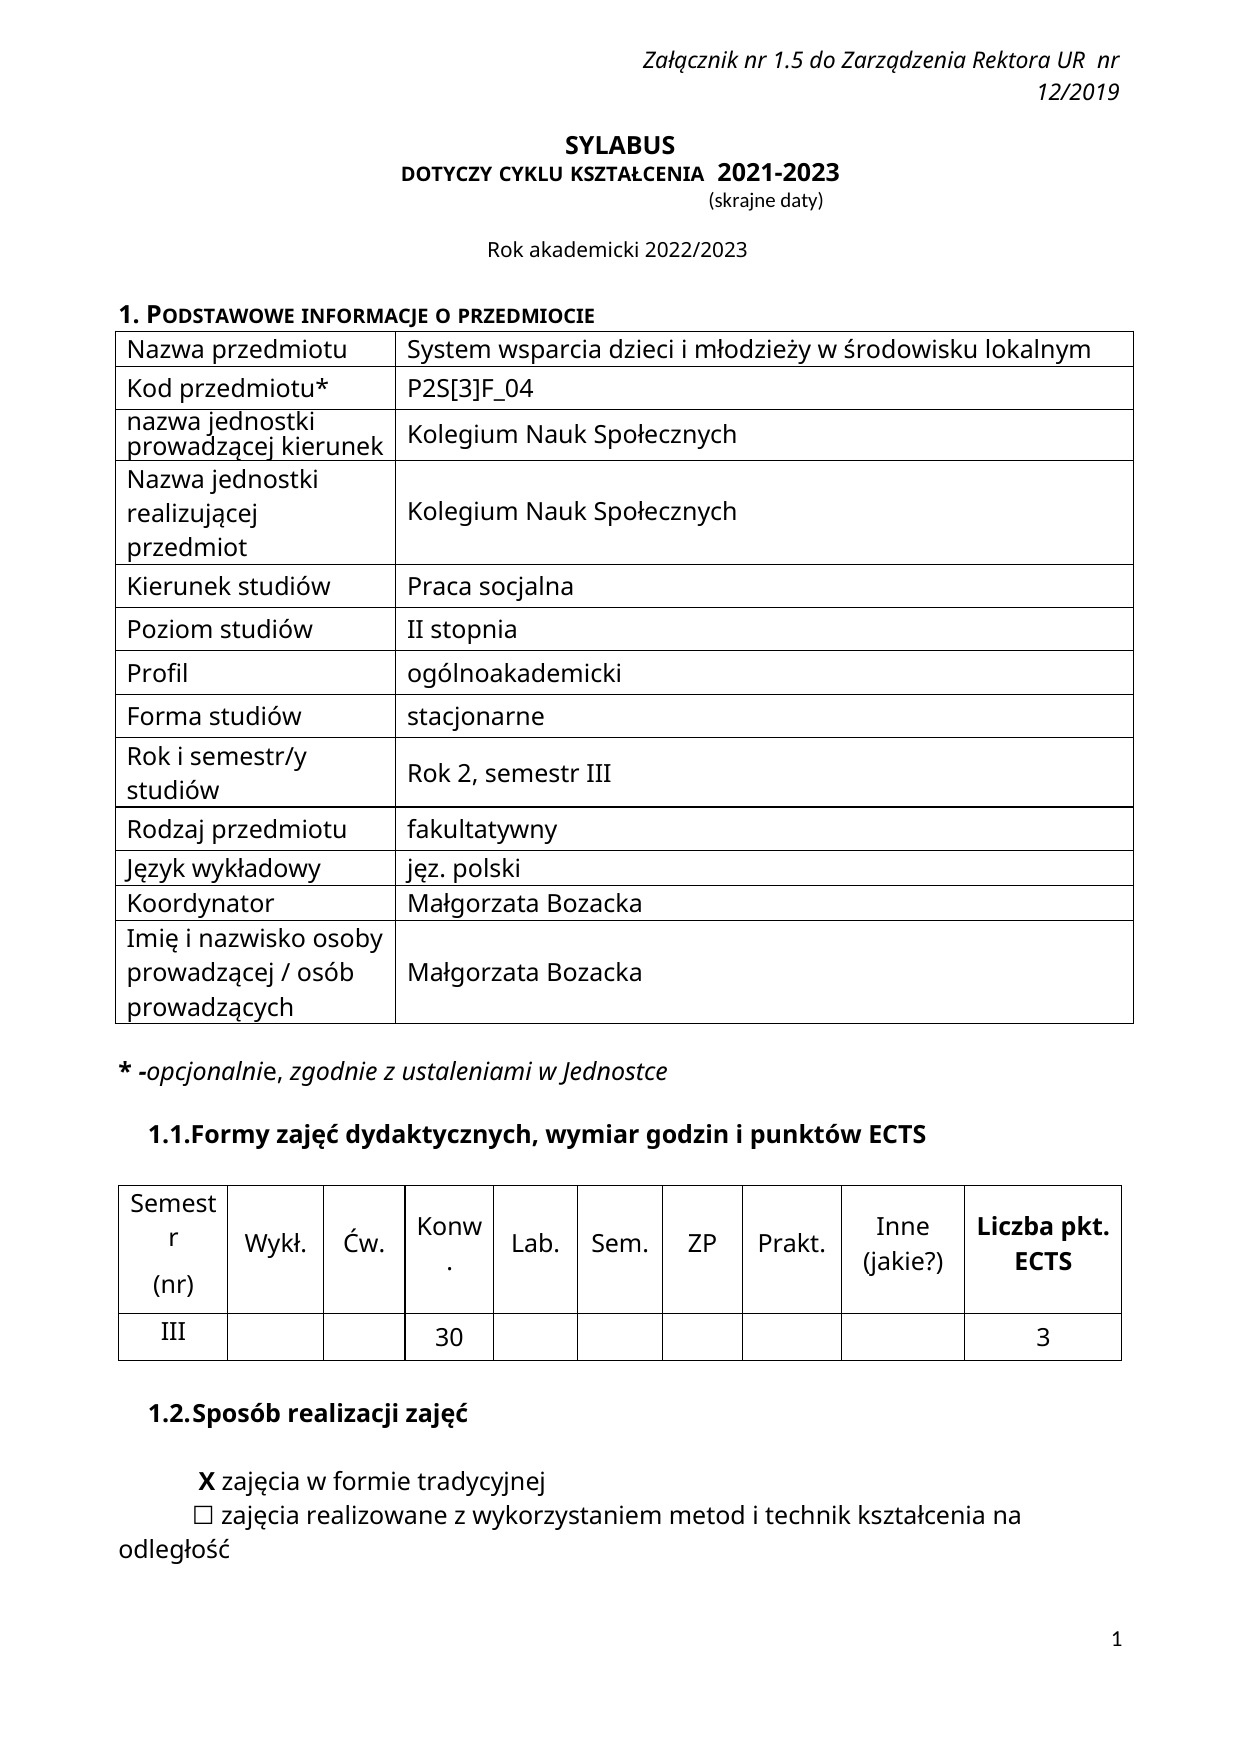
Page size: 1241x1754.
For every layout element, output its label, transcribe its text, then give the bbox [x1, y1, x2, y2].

table_cell Profil [116, 651, 395, 694]
table_header Prakt. [743, 1186, 841, 1313]
table_cell Rok 2, semestr III [396, 738, 1133, 806]
table_header ZP [663, 1186, 742, 1313]
table_header Lab. [494, 1186, 577, 1313]
text Załącznik nr 1.5 do Zarządzenia Rektora UR nr 12/2019 [118, 44, 1122, 107]
table_header Semestr (nr) [119, 1186, 227, 1313]
text ☐ zajęcia realizowane z wykorzystaniem metod i technik kształcenia na odległość [118, 1497, 1122, 1566]
table_cell [743, 1314, 841, 1360]
table_cell [663, 1314, 742, 1360]
table_cell Kolegium Nauk Społecznych [396, 461, 1133, 563]
table_cell Kod przedmiotu* [116, 367, 395, 409]
table_cell Koordynator [116, 886, 395, 920]
table_cell [324, 1314, 404, 1360]
table_cell 30 [406, 1314, 493, 1360]
text X zajęcia w formie tradycyjnej [118, 1463, 1122, 1497]
text Rok akademicki 2022/2023 [118, 237, 1122, 262]
table_cell Rok i semestr/y studiów [116, 738, 395, 806]
table_cell [842, 1314, 964, 1360]
table_cell Kierunek studiów [116, 565, 395, 607]
table_cell Poziom studiów [116, 608, 395, 650]
table_header Wykł. [228, 1186, 323, 1313]
table_header Ćw. [324, 1186, 404, 1313]
table_cell Forma studiów [116, 695, 395, 737]
table_header Liczba pkt. ECTS [965, 1186, 1121, 1313]
table_header Konw. [406, 1186, 493, 1313]
table_header Inne (jakie?) [842, 1186, 964, 1313]
table_cell Małgorzata Bozacka [396, 921, 1133, 1023]
table_cell Kolegium Nauk Społecznych [396, 410, 1133, 460]
text * -opcjonalnie, zgodnie z ustaleniami w Jednostce [118, 1053, 1122, 1087]
table_cell 3 [965, 1314, 1121, 1360]
table_cell [578, 1314, 662, 1360]
table_cell II stopnia [396, 608, 1133, 650]
table_cell Imię i nazwisko osoby prowadzącej / osób prowadzących [116, 921, 395, 1023]
table_cell Praca socjalna [396, 565, 1133, 607]
text 1.1.Formy zajęć dydaktycznych, wymiar godzin i punktów ECTS [148, 1117, 1122, 1151]
text dotyczy cyklu kształcenia 2021-2023 [118, 162, 1122, 187]
table_cell Rodzaj przedmiotu [116, 808, 395, 850]
text 1.2. Sposób realizacji zajęć [148, 1395, 1122, 1429]
table_cell jęz. polski [396, 851, 1133, 885]
table_cell Małgorzata Bozacka [396, 886, 1133, 920]
table_header Nazwa przedmiotu [116, 332, 395, 366]
table_header Sem. [578, 1186, 662, 1313]
table_cell III [119, 1314, 227, 1360]
table_cell stacjonarne [396, 695, 1133, 737]
table_cell ogólnoakademicki [396, 651, 1133, 694]
table_cell P2S[3]F_04 [396, 367, 1133, 409]
table_cell [228, 1314, 323, 1360]
table_cell Język wykładowy [116, 851, 395, 885]
table_header System wsparcia dzieci i młodzieży w środowisku lokalnym [396, 332, 1133, 366]
text 1. Podstawowe informacje o przedmiocie [118, 297, 1122, 331]
text (skrajne daty) [487, 187, 1122, 212]
table_cell nazwa jednostki prowadzącej kierunek [116, 410, 395, 460]
text SYLABUS [118, 128, 1122, 162]
table_cell fakultatywny [396, 808, 1133, 850]
table_cell Nazwa jednostki realizującej przedmiot [116, 461, 395, 563]
table_cell [494, 1314, 577, 1360]
